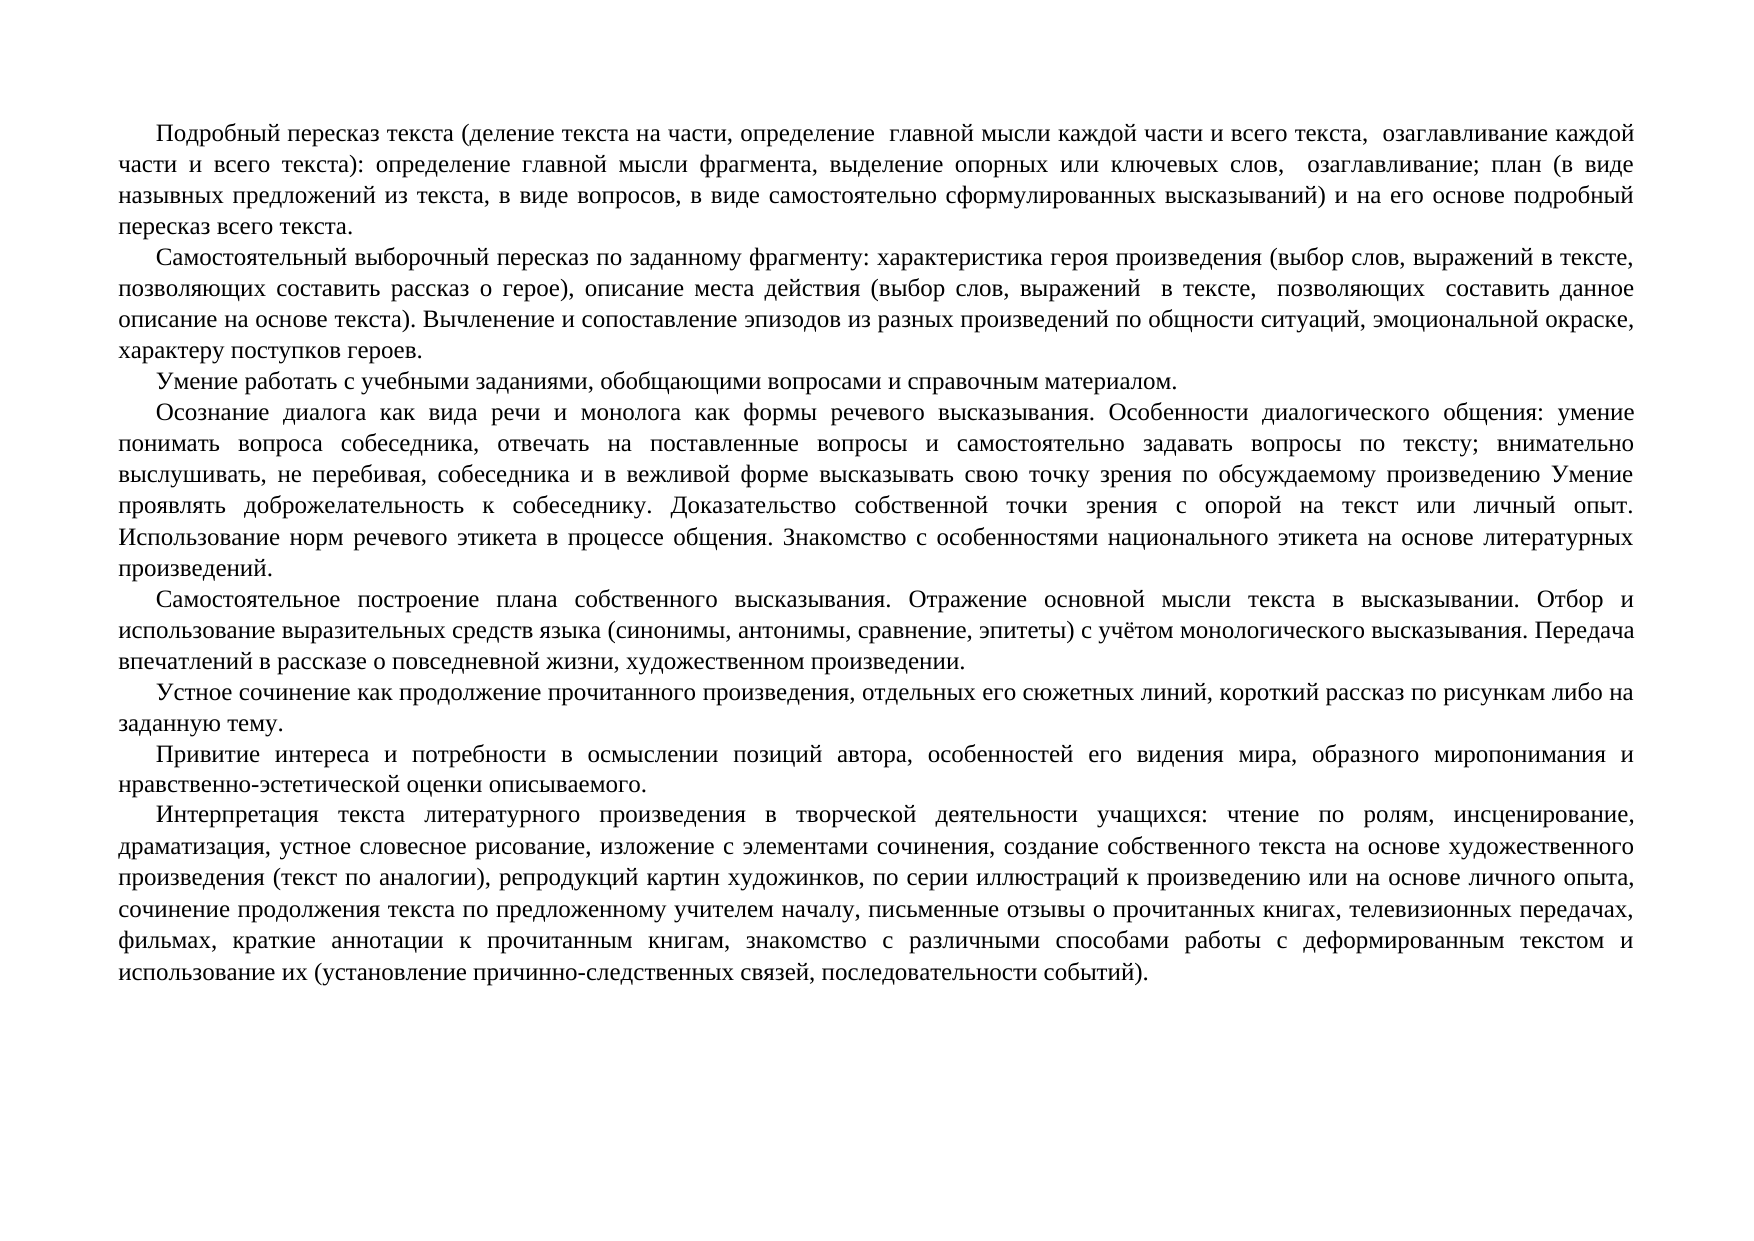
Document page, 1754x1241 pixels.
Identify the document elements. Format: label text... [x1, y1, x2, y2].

text Подробный пересказ текста (деление текста на части, определение главной мысли каждой части и всего текста, озаглавливание каждой части и всего текста): определение главной мысли фрагмента, выделение опорных или ключевых слов, озаглавливание; план (в виде назывных предложений из текста, в виде вопросов, в виде самостоятельно сформулированных высказываний) и на его основе подробный пересказ всего текста. [118, 118, 1636, 240]
text Самостоятельный выборочный пересказ по заданному фрагменту: характеристика героя произведения (выбор слов, выражений в тексте, позволяющих составить рассказ о герое), описание места действия (выбор слов, выражений в тексте, позволяющих составить данное описание на основе текста). Вычленение и сопоставление эпизодов из разных произведений по общности ситуаций, эмоциональной окраске, характеру поступков героев. [118, 242, 1636, 364]
text Умение работать с учебными заданиями, обобщающими вопросами и справочным материалом. [118, 366, 1636, 395]
text Устное сочинение как продолжение прочитанного произведения, отдельных его сюжетных линий, короткий рассказ по рисункам либо на заданную тему. [118, 677, 1636, 737]
text Интерпретация текста литературного произведения в творческой деятельности учащихся: чтение по ролям, инсценирование, драматизация, устное словесное рисование, изложение с элементами сочинения, создание собственного текста на основе художественного произведения (текст по аналогии), репродукций картин художинков, по серии иллюстраций к произведению или на основе личного опыта, сочинение продолжения текста по предложенному учителем началу, письменные отзывы о прочитанных книгах, телевизионных передачах, фильмах, краткие аннотации к прочитанным книгам, знакомство с различными способами работы с деформированным текстом и использование их (установление причинно-следственных связей, последовательности событий). [118, 799, 1636, 986]
text Самостоятельное построение плана собственного высказывания. Отражение основной мысли текста в высказывании. Отбор и использование выразительных средств языка (синонимы, антонимы, сравнение, эпитеты) с учётом монологического высказывания. Передача впечатлений в рассказе о повседневной жизни, художественном произведении. [118, 584, 1636, 674]
text Осознание диалога как вида речи и монолога как формы речевого высказывания. Особенности диалогического общения: умение понимать вопроса собеседника, отвечать на поставленные вопросы и самостоятельно задавать вопросы по тексту; внимательно выслушивать, не перебивая, собеседника и в вежливой форме высказывать свою точку зрения по обсуждаемому произведению Умение проявлять доброжелательность к собеседнику. Доказательство собственной точки зрения с опорой на текст или личный опыт. Использование норм речевого этикета в процессе общения. Знакомство с особенностями национального этикета на основе литературных произведений. [118, 397, 1636, 581]
text Привитие интереса и потребности в осмыслении позиций автора, особенностей его видения мира, образного миропонимания и нравственно-эстетической оценки описываемого. [118, 739, 1636, 798]
